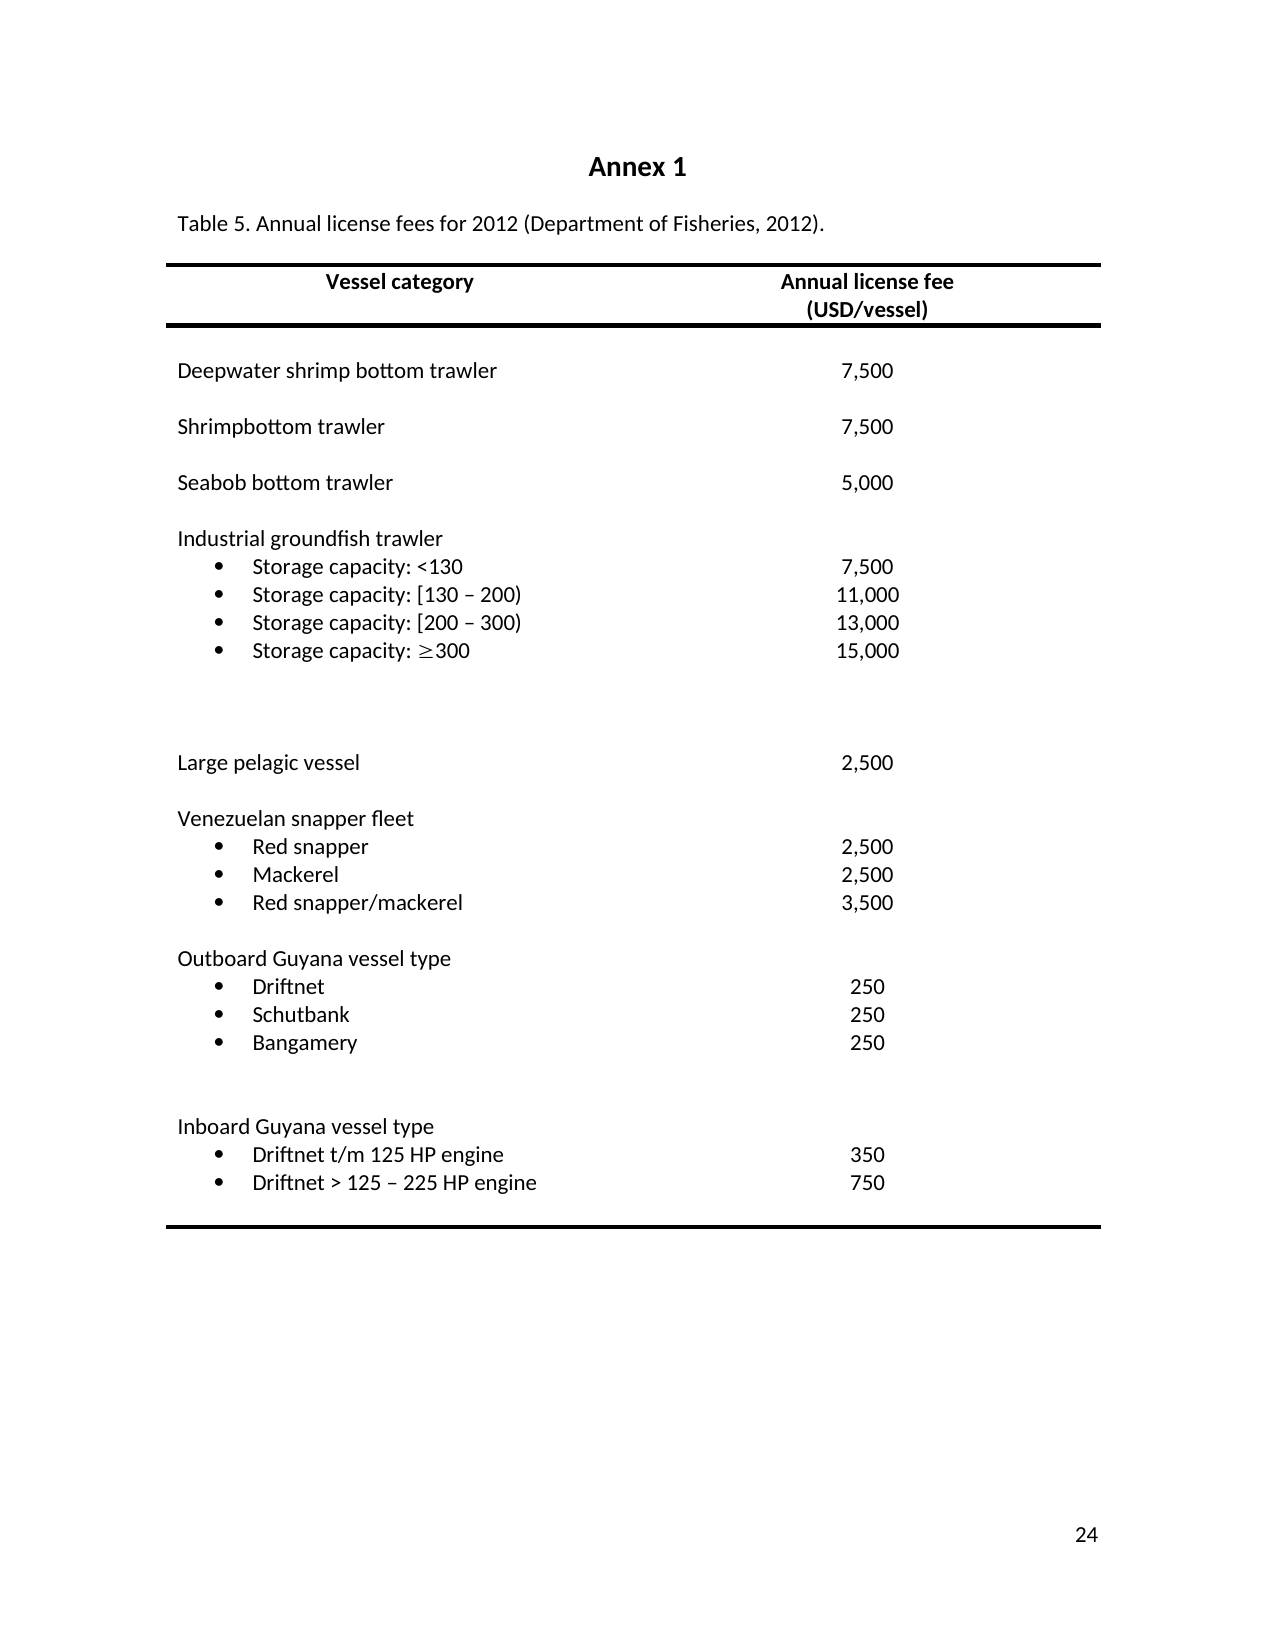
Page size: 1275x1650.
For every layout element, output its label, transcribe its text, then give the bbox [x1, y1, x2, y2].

table_cell 7,500 11,000 13,000 15,000 [634, 496, 1101, 720]
table_cell Shrimpbottom trawler [166, 384, 633, 440]
table_header Vessel category [166, 267, 633, 323]
table_cell Large pelagic vessel [166, 720, 633, 804]
table_cell Deepwater shrimp bottom trawler [166, 328, 633, 384]
table_cell 7,500 [634, 384, 1101, 440]
table_cell Industrial groundfish trawler Storage capacity: <130 Storage capacity: [130 – 200) Storage capacity: [200 – 300) Storage capacity: 300 [166, 496, 633, 720]
table_cell 7,500 [634, 328, 1101, 384]
table_cell 250 250 250 [634, 916, 1101, 1084]
table_cell Outboard Guyana vessel type Driftnet Schutbank Bangamery [166, 916, 633, 1084]
table_cell 5,000 [634, 440, 1101, 496]
text Table 5. Annual license fees for 2012 (Department of Fisheries, 2012). [177, 209, 1098, 237]
table_cell Seabob bottom trawler [166, 440, 633, 496]
table_cell 2,500 [634, 720, 1101, 804]
table_cell 2,500 2,500 3,500 [634, 804, 1101, 916]
table_header Annual license fee (USD/vessel) [634, 267, 1101, 323]
table_cell 350 750 [634, 1084, 1101, 1224]
text Annex 1 [177, 148, 1098, 183]
table_cell Venezuelan snapper fleet Red snapper Mackerel Red snapper/mackerel [166, 804, 633, 916]
table_cell Inboard Guyana vessel type Driftnet t/m 125 HP engine Driftnet > 125 – 225 HP engine [166, 1084, 633, 1224]
